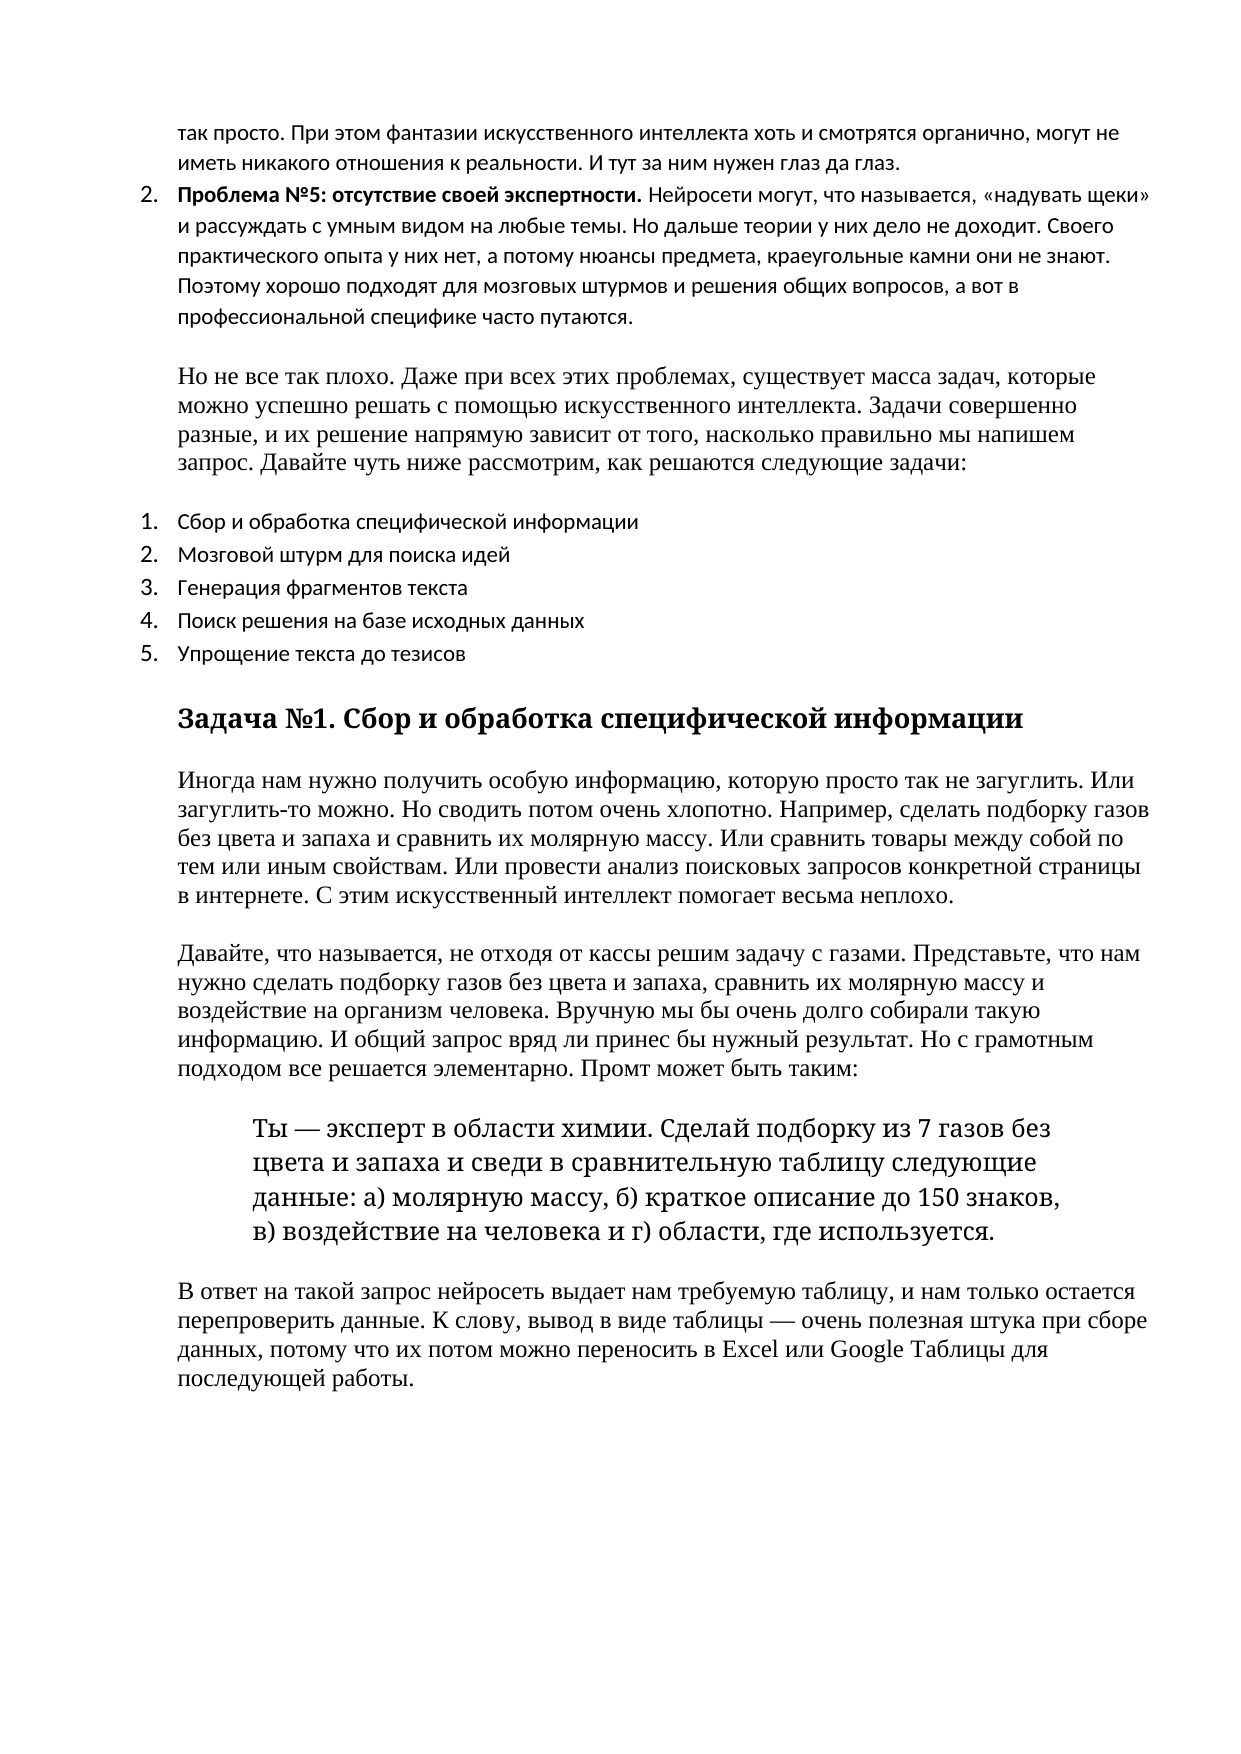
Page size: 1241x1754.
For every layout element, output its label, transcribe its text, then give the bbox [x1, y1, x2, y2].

list Упрощение текста до тезисов [140, 637, 1152, 668]
list Поиск решения на базе исходных данных [140, 604, 1152, 635]
text Иногда нам нужно получить особую информацию, которую просто так не загуглить. Или загуглить-то можно. Но сводить потом очень хлопотно. Например, сделать подборку газов без цвета и запаха и сравнить их молярную массу. Или сравнить товары между собой по тем или иным свойствам. Или провести анализ поисковых запросов конкретной страницы в интернете. С этим искусственный интеллект помогает весьма неплохо. [177, 765, 1152, 909]
text В ответ на такой запрос нейросеть выдает нам требуемую таблицу, и нам только остается перепроверить данные. К слову, вывод в виде таблицы — очень полезная штука при сборе данных, потому что их потом можно переносить в Excel или Google Таблицы для последующей работы. [177, 1276, 1152, 1391]
list Проблема №5: отсутствие своей экспертности. Нейросети могут, что называется, «надувать щеки» и рассуждать с умным видом на любые темы. Но дальше теории у них дело не доходит. Своего практического опыта у них нет, а потому нюансы предмета, краеугольные камни они не знают. Поэтому хорошо подходят для мозговых штурмов и решения общих вопросов, а вот в профессиональной специфике часто путаются. [140, 178, 1152, 330]
list Сбор и обработка специфической информации [140, 505, 1152, 536]
text Ты — эксперт в области химии. Сделай подборку из 7 газов без цвета и запаха и сведи в сравнительную таблицу следующие данные: а) молярную массу, б) краткое описание до 150 знаков, в) воздействие на человека и г) области, где используется. [252, 1111, 1077, 1247]
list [140, 118, 1152, 176]
list Мозговой штурм для поиска идей [140, 538, 1152, 569]
subtitle Задача №1. Сбор и обработка специфической информации [177, 699, 1152, 736]
text Давайте, что называется, не отходя от кассы решим задачу с газами. Представьте, что нам нужно сделать подборку газов без цвета и запаха, сравнить их молярную массу и воздействие на организм человека. Вручную мы бы очень долго собирали такую информацию. И общий запрос вряд ли принес бы нужный результат. Но с грамотным подходом все решается элементарно. Промт может быть таким: [177, 938, 1152, 1082]
text Но не все так плохо. Даже при всех этих проблемах, существует масса задач, которые можно успешно решать с помощью искусственного интеллекта. Задачи совершенно разные, и их решение напрямую зависит от того, насколько правильно мы напишем запрос. Давайте чуть ниже рассмотрим, как решаются следующие задачи: [177, 361, 1152, 476]
list Генерация фрагментов текста [140, 571, 1152, 602]
